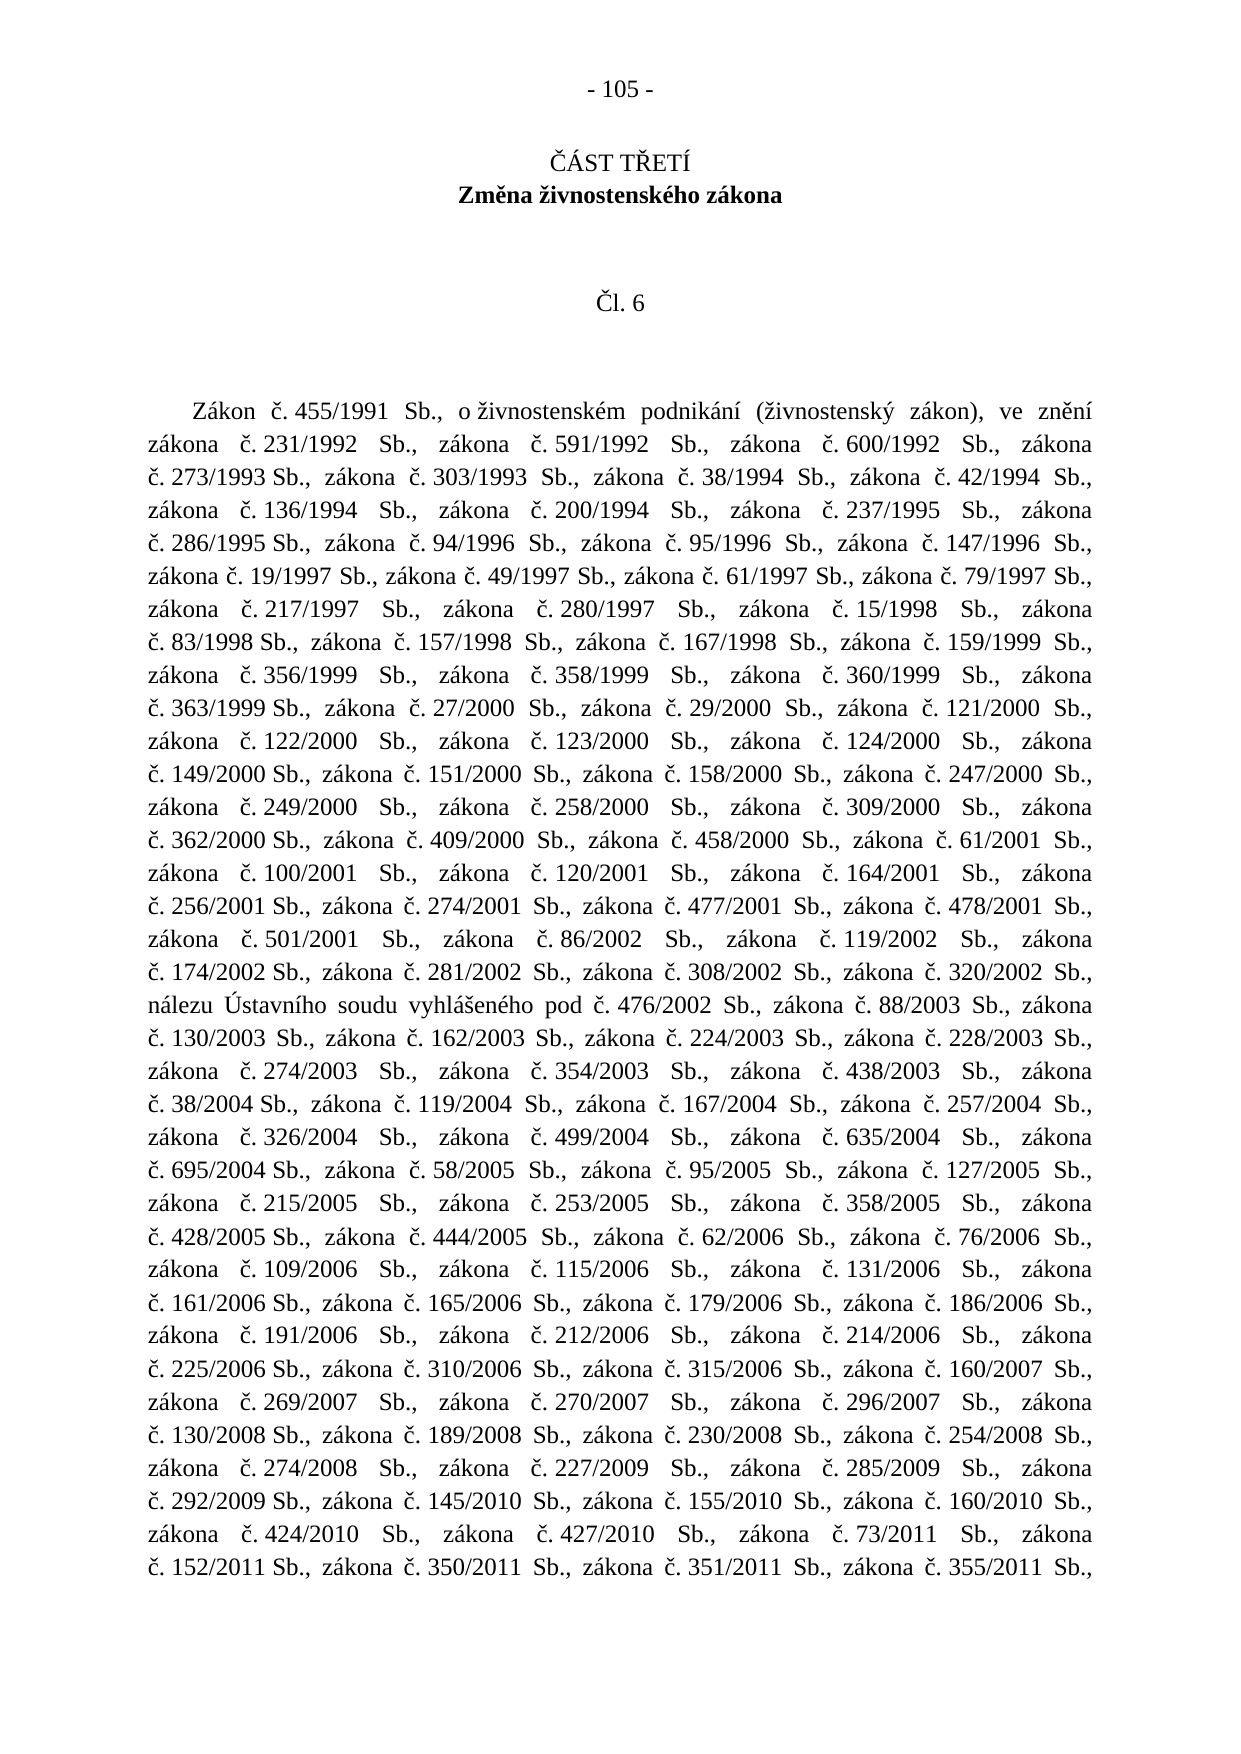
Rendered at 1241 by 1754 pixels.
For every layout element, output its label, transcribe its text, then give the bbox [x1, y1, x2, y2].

text Čl. VI [148, 288, 1093, 317]
text ČÁST TŘETÍ [148, 148, 1093, 176]
text Změna živnostenského zákona [148, 181, 1093, 209]
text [148, 396, 1093, 1581]
